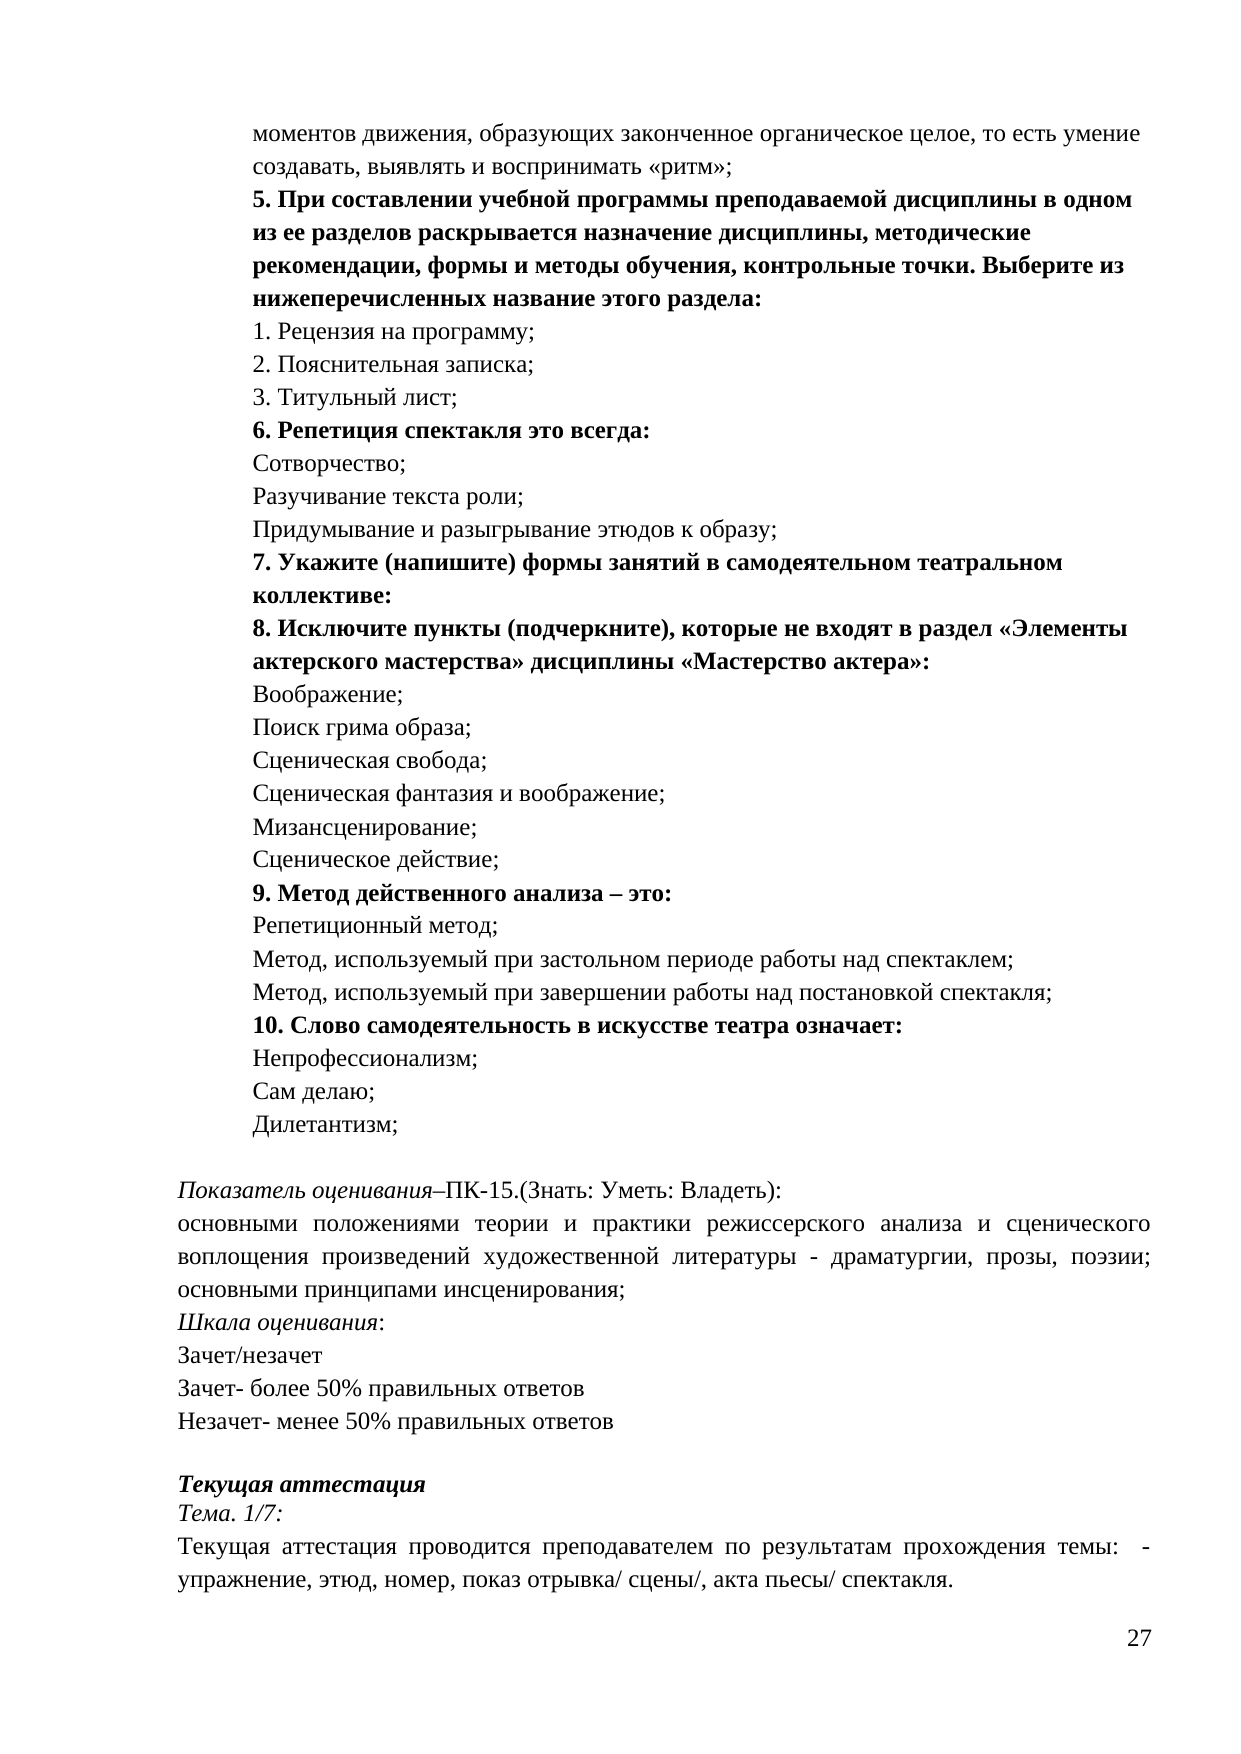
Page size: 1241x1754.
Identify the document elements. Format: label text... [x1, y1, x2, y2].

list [252, 118, 1152, 1137]
text Шкала оценивания: [177, 1307, 1152, 1336]
text Зачет/незачет [177, 1340, 1152, 1369]
text Зачет- более 50% правильных ответов [177, 1373, 1152, 1402]
text основными положениями теории и практики режиссерского анализа и сценического воплощения произведений художественной литературы - драматургии, прозы, поэзии; основными принципами инсценирования; [177, 1208, 1152, 1303]
text Текущая аттестация [177, 1472, 1152, 1498]
text Тема. 1/7: [177, 1498, 1152, 1527]
text Незачет- менее 50% правильных ответов [177, 1406, 1152, 1435]
text Показатель оценивания–ПК-15.(Знать: Уметь: Владеть): [177, 1175, 1152, 1203]
